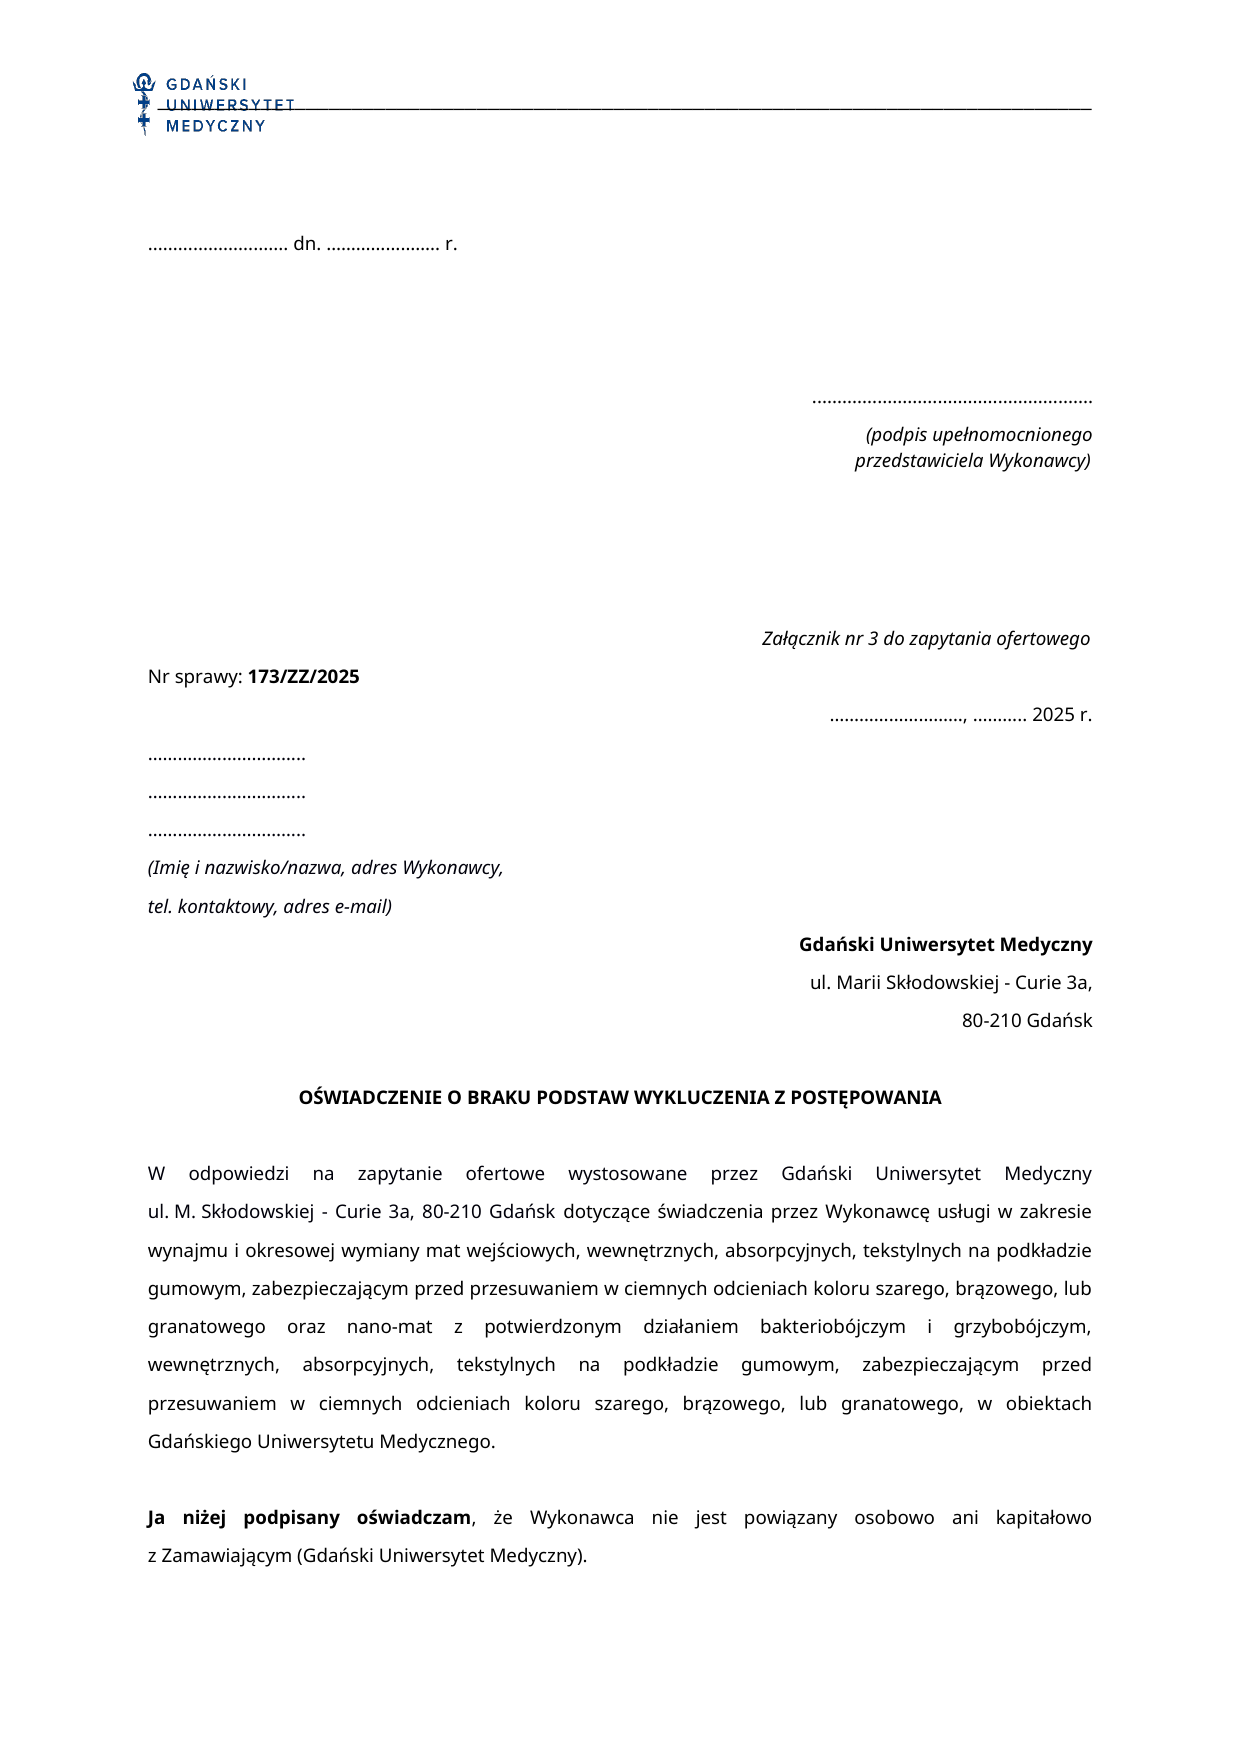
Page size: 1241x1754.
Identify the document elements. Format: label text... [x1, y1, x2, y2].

text Ja niżej podpisany oświadczam, że Wykonawca nie jest powiązany osobowo ani kapitałowo z Zamawiającym (Gdański Uniwersytet Medyczny). [148, 1504, 1093, 1568]
text Nr sprawy: 173/ZZ/2025 [148, 663, 1093, 689]
text Załącznik nr 3 do zapytania ofertowego [148, 625, 1093, 651]
text Gdański Uniwersytet Medyczny [148, 931, 1093, 957]
text ............................ dn. ………………….. r. [148, 230, 1093, 256]
text OŚWIADCZENIE O BRAKU PODSTAW WYKLUCZENIA Z POSTĘPOWANIA [148, 1084, 1093, 1109]
text ………………………….. [148, 816, 1093, 842]
text (Imię i nazwisko/nazwa, adres Wykonawcy, [148, 855, 1093, 880]
text ........................................................ [148, 383, 1093, 409]
text przedstawiciela Wykonawcy) [148, 447, 1093, 472]
text tel. kontaktowy, adres e-mail) [148, 893, 1093, 918]
text W odpowiedzi na zapytanie ofertowe wystosowane przez Gdański Uniwersytet Medyczny ul. M. Skłodowskiej - Curie 3a, 80-210 Gdańsk dotyczące świadczenia przez Wykonawcę usługi w zakresie wynajmu i okresowej wymiany mat wejściowych, wewnętrznych, absorpcyjnych, tekstylnych na podkładzie gumowym, zabezpieczającym przed przesuwaniem w ciemnych odcieniach koloru szarego, brązowego, lub granatowego oraz nano-mat z potwierdzonym działaniem bakteriobójczym i grzybobójczym, wewnętrznych, absorpcyjnych, tekstylnych na podkładzie gumowym, zabezpieczającym przed przesuwaniem w ciemnych odcieniach koloru szarego, brązowego, lub granatowego, w obiektach Gdańskiego Uniwersytetu Medycznego. [148, 1161, 1093, 1454]
text (podpis upełnomocnionego [148, 421, 1093, 447]
picture [132, 73, 294, 138]
text ………………………, ……….. 2025 r. [148, 702, 1093, 727]
text ………………………….. [148, 778, 1093, 804]
text ………………………….. [148, 740, 1093, 766]
text ul. Marii Skłodowskiej - Curie 3a, [148, 969, 1093, 995]
text 80-210 Gdańsk [148, 1008, 1093, 1033]
